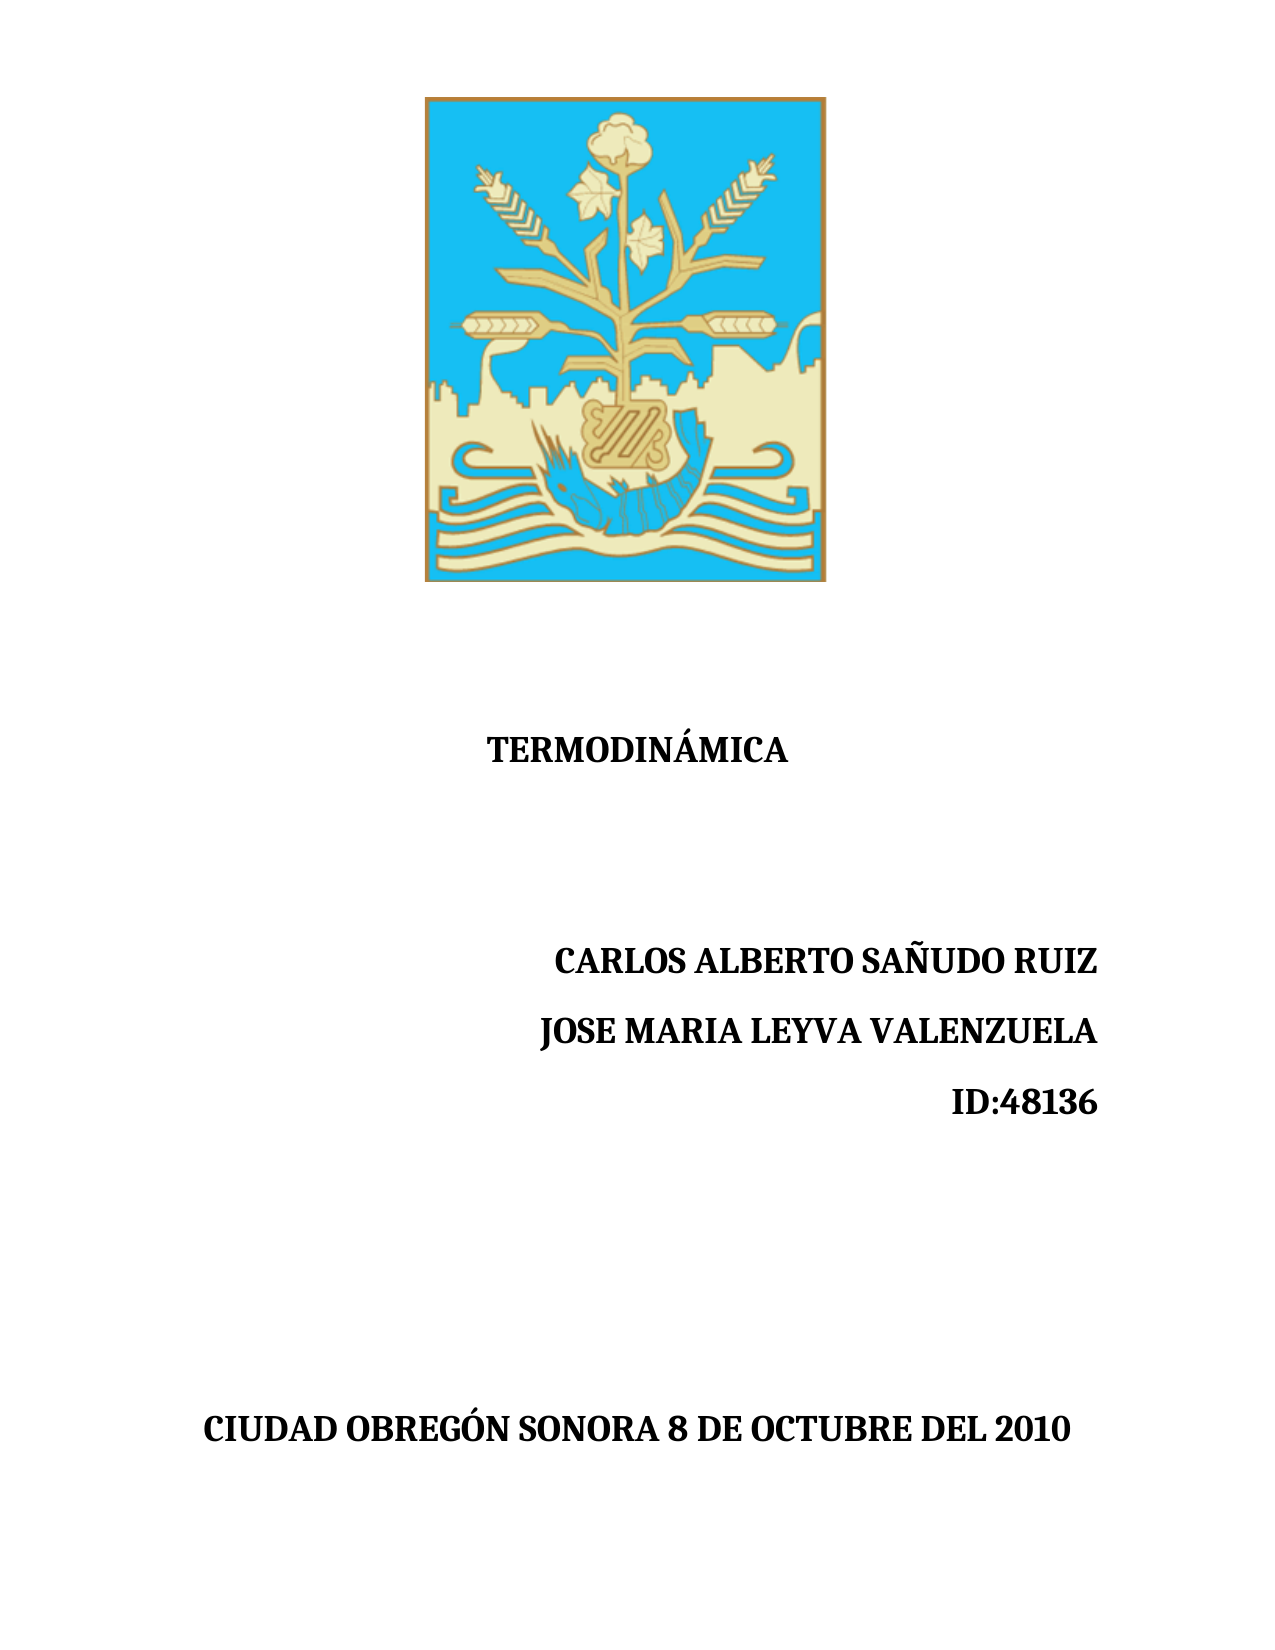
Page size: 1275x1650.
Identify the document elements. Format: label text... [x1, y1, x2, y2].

text jose maria leyva Valenzuela [177, 1010, 1098, 1053]
text Termodinámica [177, 728, 1098, 772]
picture [424, 97, 827, 582]
text Carlos Alberto sañudo ruiz [177, 940, 1098, 983]
text id:48136 [177, 1081, 1098, 1124]
text Ciudad obregón sonora 8 de octubre del 2010 [177, 1408, 1098, 1451]
